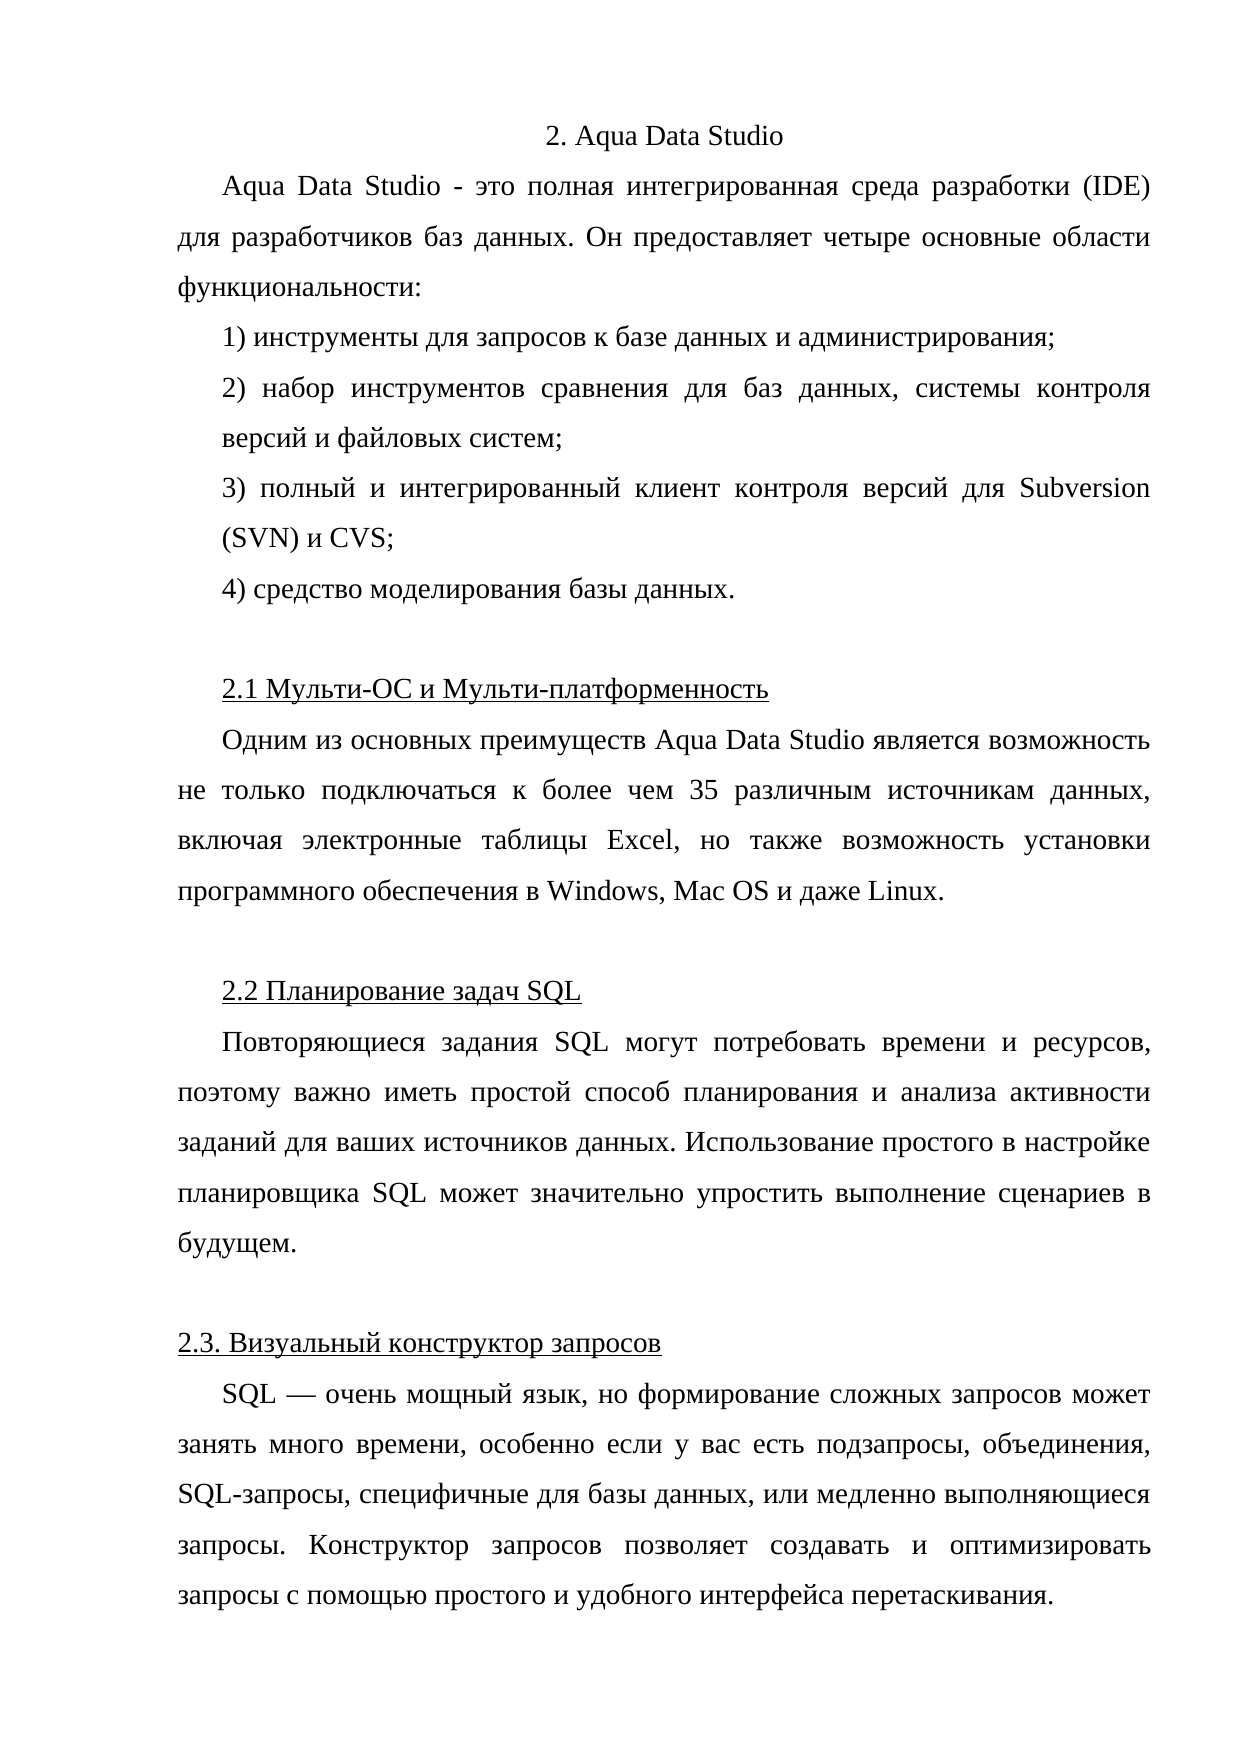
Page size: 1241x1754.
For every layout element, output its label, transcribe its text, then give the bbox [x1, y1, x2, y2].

text 1) инструменты для запросов к базе данных и администрирования; [222, 319, 1152, 353]
text 2) набор инструментов сравнения для баз данных, системы контроля версий и файловых систем; [222, 370, 1152, 453]
text 2.2 Планирование задач SQL [222, 973, 1152, 1007]
text 2. Aqua Data Studio [177, 118, 1152, 152]
text 3) полный и интегрированный клиент контроля версий для Subversion (SVN) и CVS; [222, 470, 1152, 554]
text 2.3. Визуальный конструктор запросов [177, 1326, 1152, 1359]
text SQL — очень мощный язык, но формирование сложных запросов может занять много времени, особенно если у вас есть подзапросы, объединения, SQL-запросы, специфичные для базы данных, или медленно выполняющиеся запросы. Конструктор запросов позволяет создавать и оптимизировать запросы с помощью простого и удобного интерфейса перетаскивания. [177, 1376, 1152, 1611]
text Aqua Data Studio - это полная интегрированная среда разработки (IDE) для разработчиков баз данных. Он предоставляет четыре основные области функциональности: [177, 168, 1152, 303]
text 4) средство моделирования базы данных. [222, 571, 1152, 604]
text 2.1 Мульти-ОС и Мульти-платформенность [222, 672, 1152, 705]
text Повторяющиеся задания SQL могут потребовать времени и ресурсов, поэтому важно иметь простой способ планирования и анализа активности заданий для ваших источников данных. Использование простого в настройке планировщика SQL может значительно упростить выполнение сценариев в будущем. [177, 1024, 1152, 1258]
text Одним из основных преимуществ Aqua Data Studio является возможность не только подключаться к более чем 35 различным источникам данных, включая электронные таблицы Excel, но также возможность установки программного обеспечения в Windows, Mac OS и даже Linux. [177, 722, 1152, 906]
